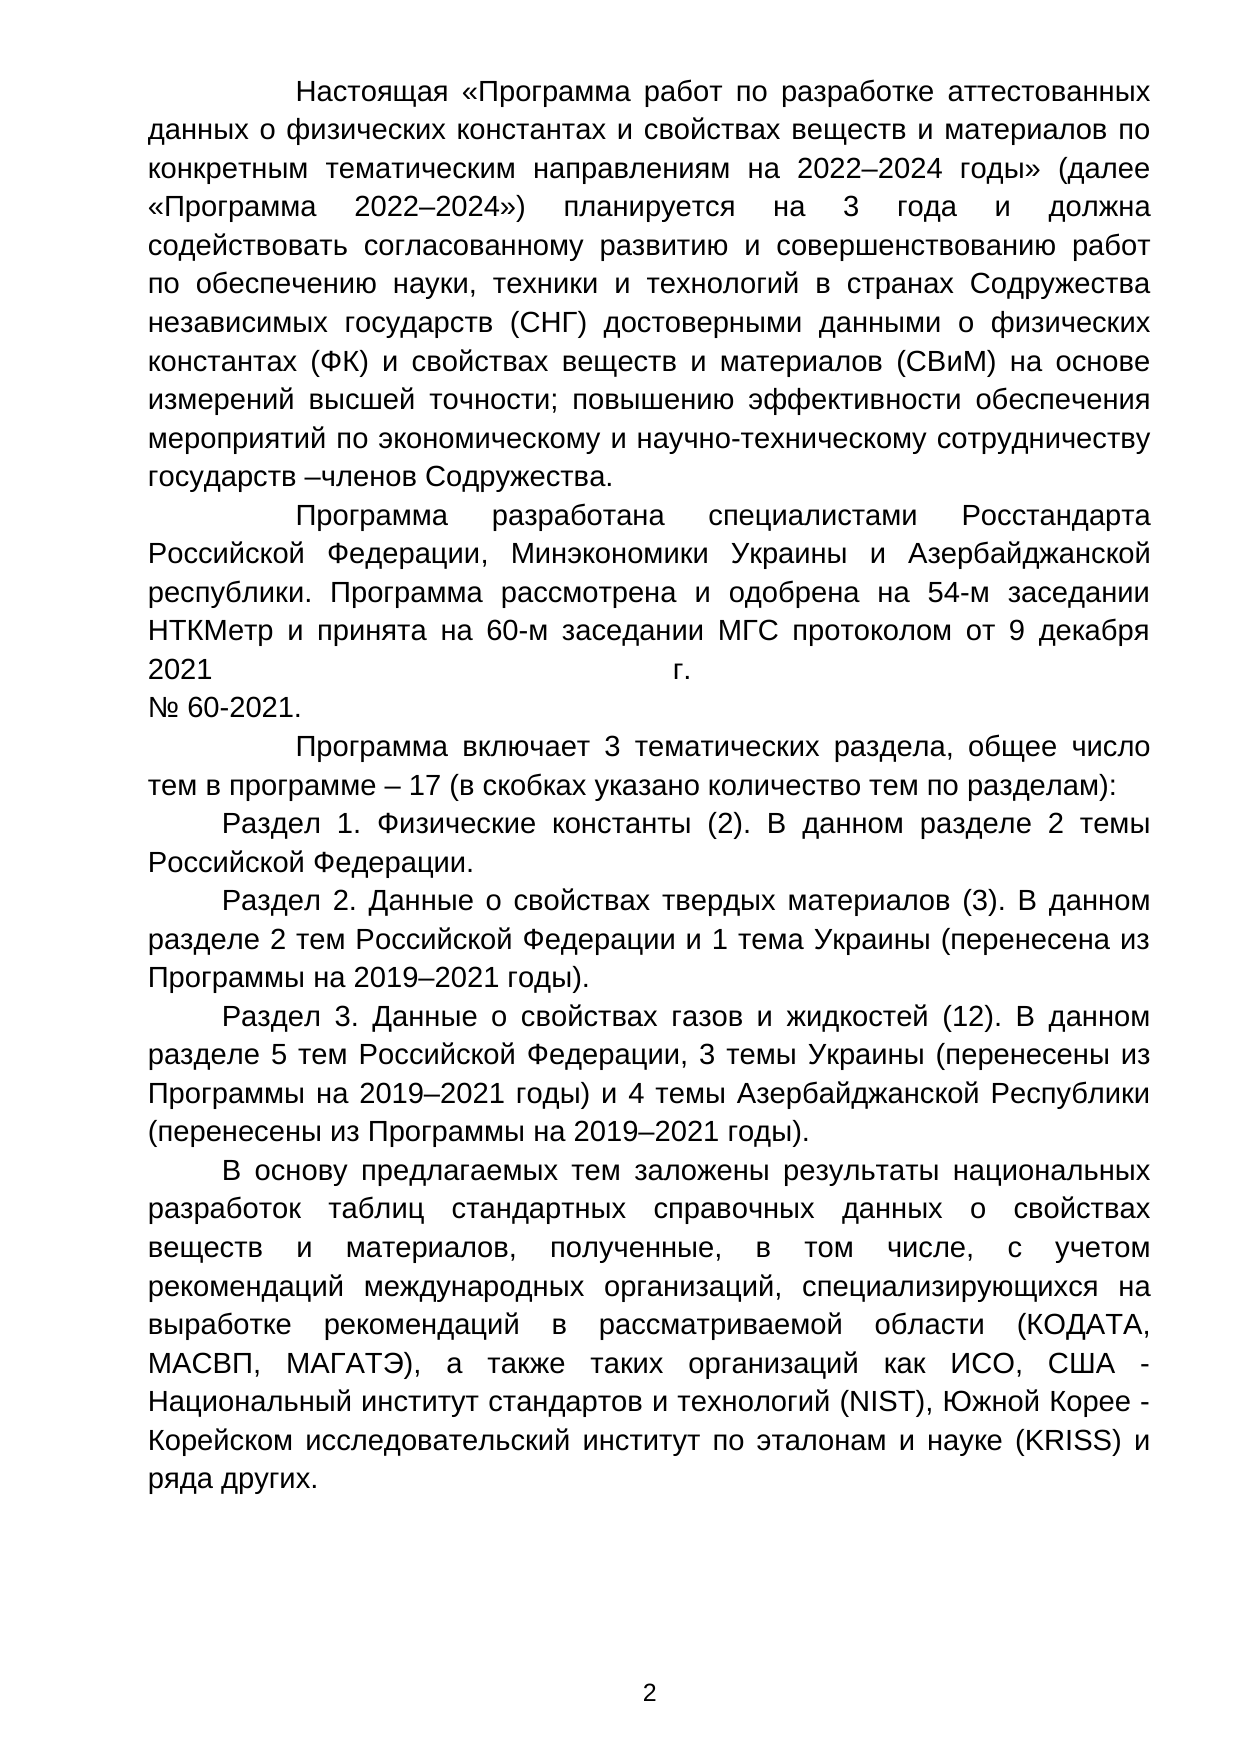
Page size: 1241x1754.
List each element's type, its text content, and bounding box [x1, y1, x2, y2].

text Настоящая «Программа работ по разработке аттестованных данных о физических константах и свойствах веществ и материалов по конкретным тематическим направлениям на 2022–2024 годы» (далее «Программа 2022–2024») планируется на 3 года и должна содействовать согласованному развитию и совершенствованию работ по обеспечению науки, техники и технологий в странах Содружества независимых государств (СНГ) достоверными данными о физических константах (ФК) и свойствах веществ и материалов (СВиМ) на основе измерений высшей точности; повышению эффективности обеспечения мероприятий по экономическому и научно-техническому сотрудничеству государств –членов Содружества. [148, 74, 1152, 493]
text Раздел 1. Физические константы (2). В данном разделе 2 темы Российской Федерации. [148, 806, 1152, 878]
text Раздел 3. Данные о свойствах газов и жидкостей (12). В данном разделе 5 тем Российской Федерации, 3 темы Украины (перенесены из Программы на 2019–2021 годы) и 4 темы Азербайджанской Республики (перенесены из Программы на 2019–2021 годы). [148, 999, 1152, 1148]
text Раздел 2. Данные о свойствах твердых материалов (3). В данном разделе 2 тем Российской Федерации и 1 тема Украины (перенесена из Программы на 2019–2021 годы). [148, 883, 1152, 994]
text В основу предлагаемых тем заложены результаты национальных разработок таблиц стандартных справочных данных о свойствах веществ и материалов, полученные, в том числе, с учетом рекомендаций международных организаций, специализирующихся на выработке рекомендаций в рассматриваемой области (КОДАТА, МАСВП, МАГАТЭ), а также таких организаций как ИСО, США - Национальный институт стандартов и технологий (NIST), Южной Корее - Корейском исследовательский институт по эталонам и науке (KRISS) и ряда других. [148, 1153, 1152, 1495]
text Программа включает 3 тематических раздела, общее число тем в программе – 17 (в скобках указано количество тем по разделам): [148, 729, 1152, 801]
text Программа разработана специалистами Росстандарта Российской Федерации, Минэкономики Украины и Азербайджанской республики. Программа рассмотрена и одобрена на 54-м заседании НТКМетр и принята на 60-м заседании МГС протоколом от 9 декабря 2021 г. № 60-2021. [148, 498, 1152, 724]
